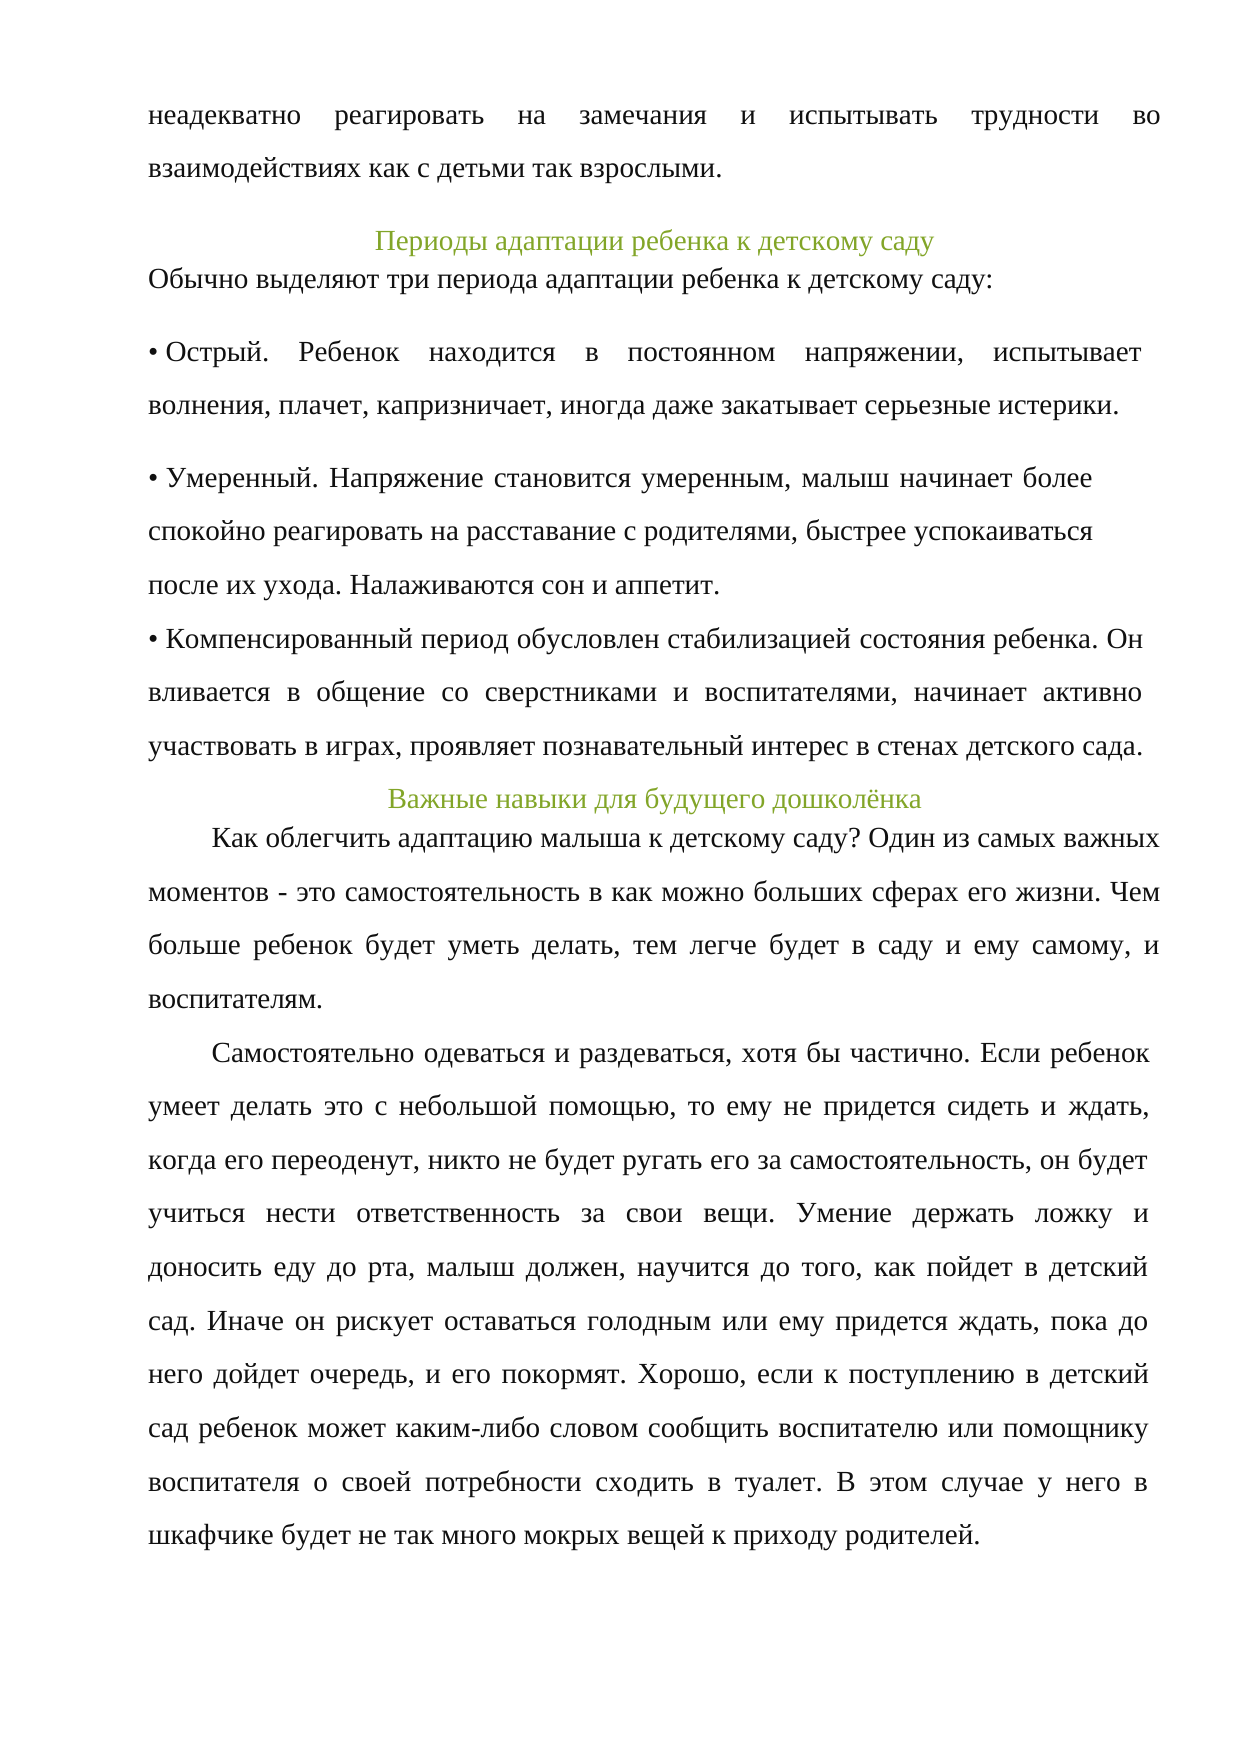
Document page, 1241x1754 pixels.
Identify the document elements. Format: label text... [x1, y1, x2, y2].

list Компенсированный период обусловлен стабилизацией состояния ребенка. Он вливается в общение со сверстниками и воспитателями, начинает активно участвовать в играх, проявляет познавательный интерес в стенах детского сада. [148, 621, 1143, 762]
text Важные навыки для будущего дошколёнка [148, 782, 1161, 815]
text неадекватно реагировать на замечания и испытывать трудности во взаимодействиях как с детьми так взрослыми. [148, 97, 1161, 184]
text Обычно выделяют три периода адаптации ребенка к детскому саду: [148, 261, 1161, 295]
text Как облегчить адаптацию малыша к детскому саду? Один из самых важных моментов - это самостоятельность в как можно больших сферах его жизни. Чем больше ребенок будет уметь делать, тем легче будет в саду и ему самому, и воспитателям. [148, 820, 1161, 1014]
text Самостоятельно одеваться и раздеваться, хотя бы частично. Если ребенок умеет делать это с небольшой помощью, то ему не придется сидеть и ждать, когда его переоденут, никто не будет ругать его за самостоятельность, он будет учиться нести ответственность за свои вещи. Умение держать ложку и доносить еду до рта, малыш должен, научится до того, как пойдет в детский сад. Иначе он рискует оставаться голодным или ему придется ждать, пока до него дойдет очередь, и его покормят. Хорошо, если к поступлению в детский сад ребенок может каким-либо словом сообщить воспитателю или помощнику воспитателя о своей потребности сходить в туалет. В этом случае у него в шкафчике будет не так много мокрых вещей к приходу родителей. [148, 1035, 1150, 1551]
list Умеренный. Напряжение становится умеренным, малыш начинает более спокойно реагировать на расставание с родителями, быстрее успокаиваться после их ухода. Налаживаются сон и аппетит. [148, 460, 1093, 601]
list Острый. Ребенок находится в постоянном напряжении, испытывает волнения, плачет, капризничает, иногда даже закатывает серьезные истерики. [148, 334, 1142, 421]
text Периоды адаптации ребенка к детскому саду [148, 223, 1161, 256]
